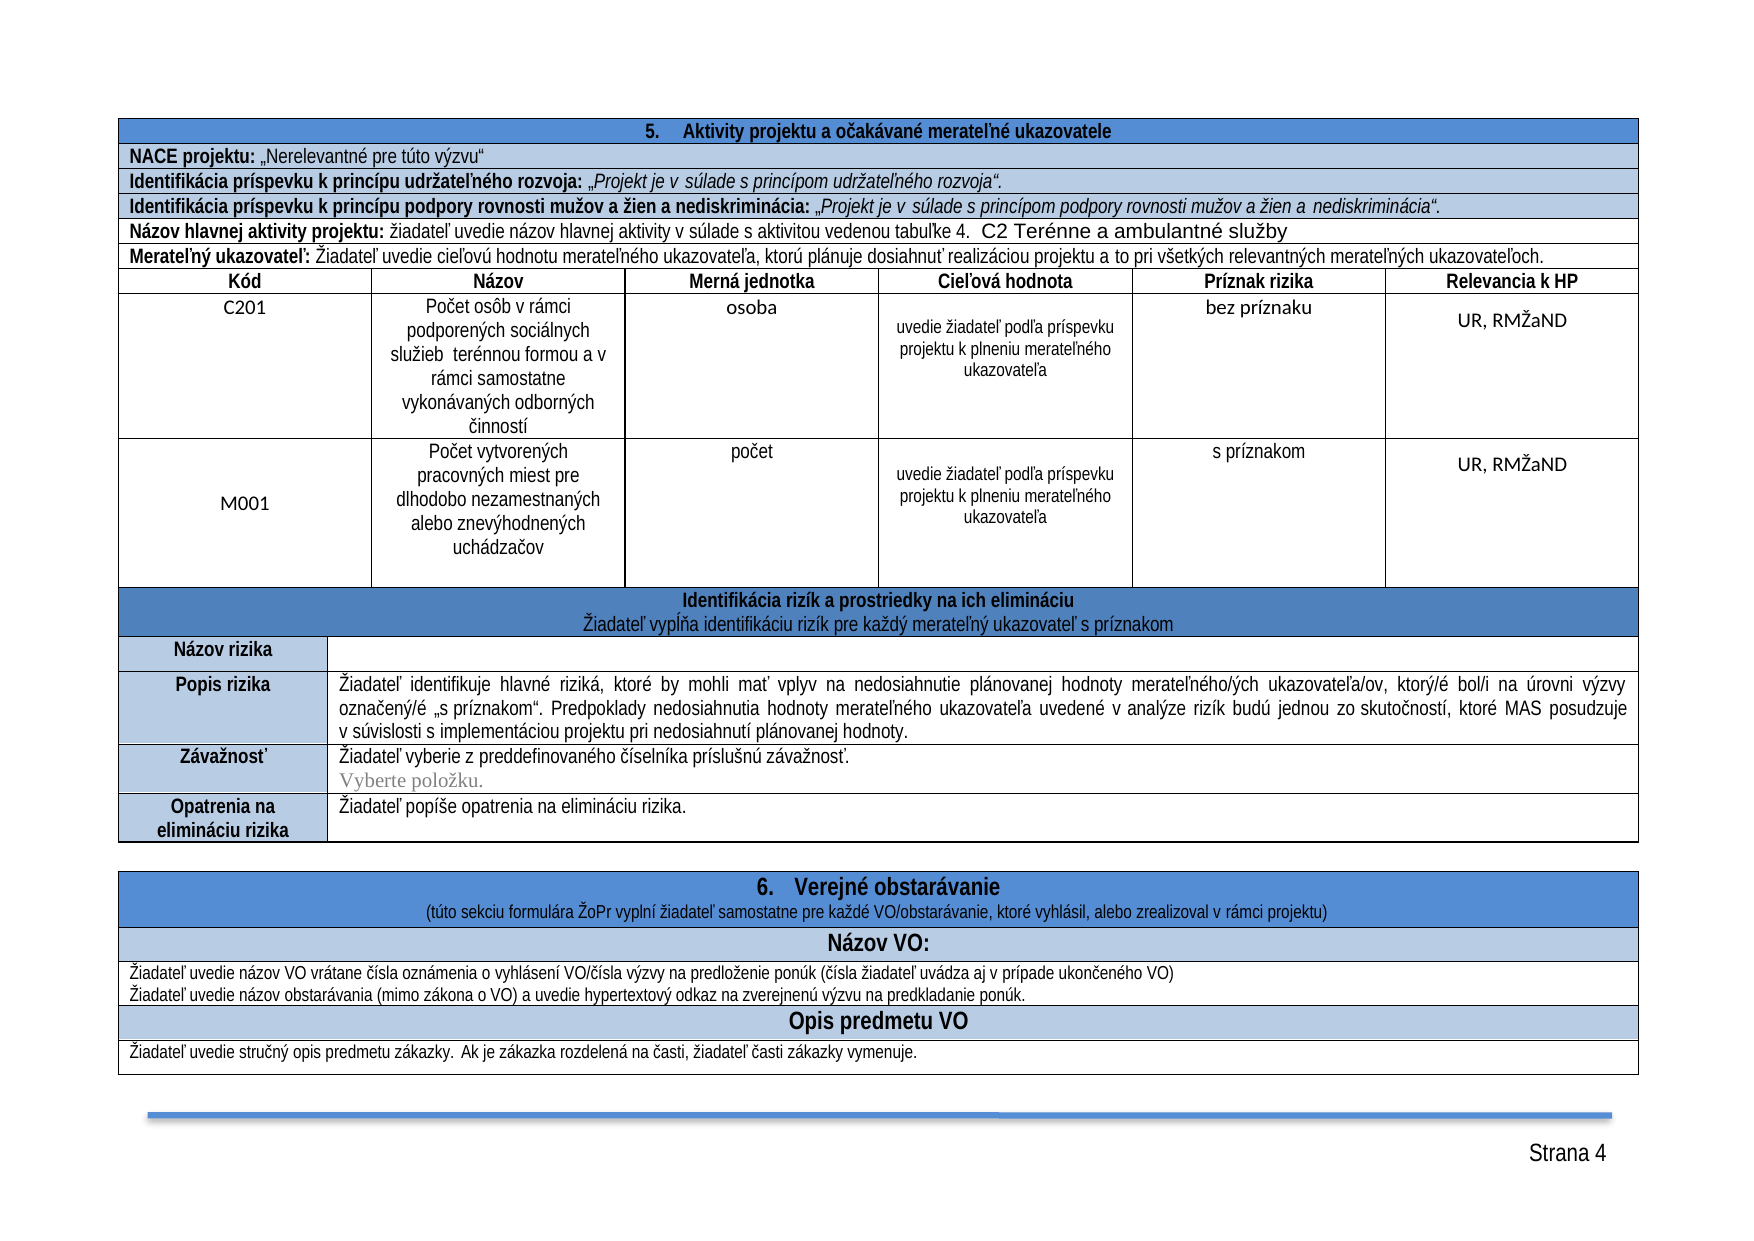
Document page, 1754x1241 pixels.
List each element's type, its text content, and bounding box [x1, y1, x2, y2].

table_cell Názov VO: [119, 928, 1638, 961]
table_cell Identifikácia príspevku k princípu udržateľného rozvoja: „Projekt je v súlade s princípom udržateľného rozvoja“. [119, 169, 1638, 193]
table_cell Merateľný ukazovateľ: Žiadateľ uvedie cieľovú hodnotu merateľného ukazovateľa, ktorú plánuje dosiahnuť realizáciou projektu a to pri všetkých relevantných merateľných ukazovateľoch. [119, 244, 1638, 268]
table_cell Opatrenia na elimináciu rizika [119, 794, 327, 841]
table_cell Počet vytvorených pracovných miest pre dlhodobo nezamestnaných alebo znevýhodnených uchádzačov [372, 439, 624, 587]
table_cell [328, 637, 1638, 671]
table_cell uvedie žiadateľ podľa príspevku projektu k plneniu merateľného ukazovateľa [879, 439, 1132, 587]
table_cell Názov [372, 269, 624, 293]
table_cell Kód [119, 269, 371, 293]
table_cell Relevancia k HP [1386, 269, 1638, 293]
table_cell uvedie žiadateľ podľa príspevku projektu k plneniu merateľného ukazovateľa [879, 294, 1132, 438]
table_cell Žiadateľ uvedie názov VO vrátane čísla oznámenia o vyhlásení VO/čísla výzvy na predloženie ponúk (čísla žiadateľ uvádza aj v prípade ukončeného VO) Žiadateľ uvedie názov obstarávania (mimo zákona o VO) a uvedie hypertextový odkaz na zverejnenú výzvu na predkladanie ponúk. [119, 962, 1638, 1005]
table_cell Názov rizika [119, 637, 327, 671]
table_cell bez príznaku [1133, 294, 1385, 438]
table_cell Identifikácia príspevku k princípu podpory rovnosti mužov a žien a nediskriminácia: „Projekt je v súlade s princípom podpory rovnosti mužov a žien a nediskriminácia“. [119, 194, 1638, 218]
table_cell NACE projektu: „Nerelevantné pre túto výzvu“ [119, 144, 1638, 168]
table_cell Žiadateľ identifikuje hlavné riziká, ktoré by mohli mať vplyv na nedosiahnutie plánovanej hodnoty merateľného/ých ukazovateľa/ov, ktorý/é bol/i na úrovni výzvy označený/é „s príznakom“. Predpoklady nedosiahnutia hodnoty merateľného ukazovateľa uvedené v analýze rizík budú jednou zo skutočností, ktoré MAS posudzuje v súvislosti s implementáciou projektu pri nedosiahnutí plánovanej hodnoty. [328, 672, 1638, 743]
table_cell Identifikácia rizík a prostriedky na ich elimináciu Žiadateľ vypĺňa identifikáciu rizík pre každý merateľný ukazovateľ s príznakom [119, 588, 1638, 636]
table_cell UR, RMŽaND [1386, 439, 1638, 587]
table_cell Žiadateľ vyberie z preddefinovaného číselníka príslušnú závažnosť. [328, 745, 1638, 792]
table_cell Príznak rizika [1133, 269, 1385, 293]
table_cell počet [626, 439, 878, 587]
table_cell Žiadateľ uvedie stručný opis predmetu zákazky. Ak je zákazka rozdelená na časti, žiadateľ časti zákazky vymenuje. [119, 1041, 1638, 1074]
table_cell Závažnosť [119, 745, 327, 792]
table_cell Cieľová hodnota [879, 269, 1132, 293]
table_cell Názov hlavnej aktivity projektu: žiadateľ uvedie názov hlavnej aktivity v súlade s aktivitou vedenou tabuľke 4. [119, 219, 1638, 243]
table_cell Merná jednotka [626, 269, 878, 293]
table_cell Opis predmetu VO [119, 1006, 1638, 1039]
table_cell s príznakom [1133, 439, 1385, 587]
table_cell UR, RMŽaND [1386, 294, 1638, 438]
table_cell M001 [119, 439, 371, 587]
table_cell osoba [626, 294, 878, 438]
table_cell Počet osôb v rámci podporených sociálnych služieb terénnou formou a v rámci samostatne vykonávaných odborných činností [372, 294, 624, 438]
table_header Aktivity projektu a očakávané merateľné ukazovatele [119, 119, 1638, 143]
table_header Verejné obstarávanie (túto sekciu formulára ŽoPr vyplní žiadateľ samostatne pre každé VO/obstarávanie, ktoré vyhlásil, alebo zrealizoval v rámci projektu) [119, 872, 1638, 927]
table_cell C201 [119, 294, 371, 438]
table_cell Žiadateľ popíše opatrenia na elimináciu rizika. [328, 794, 1638, 841]
table_cell Popis rizika [119, 672, 327, 743]
